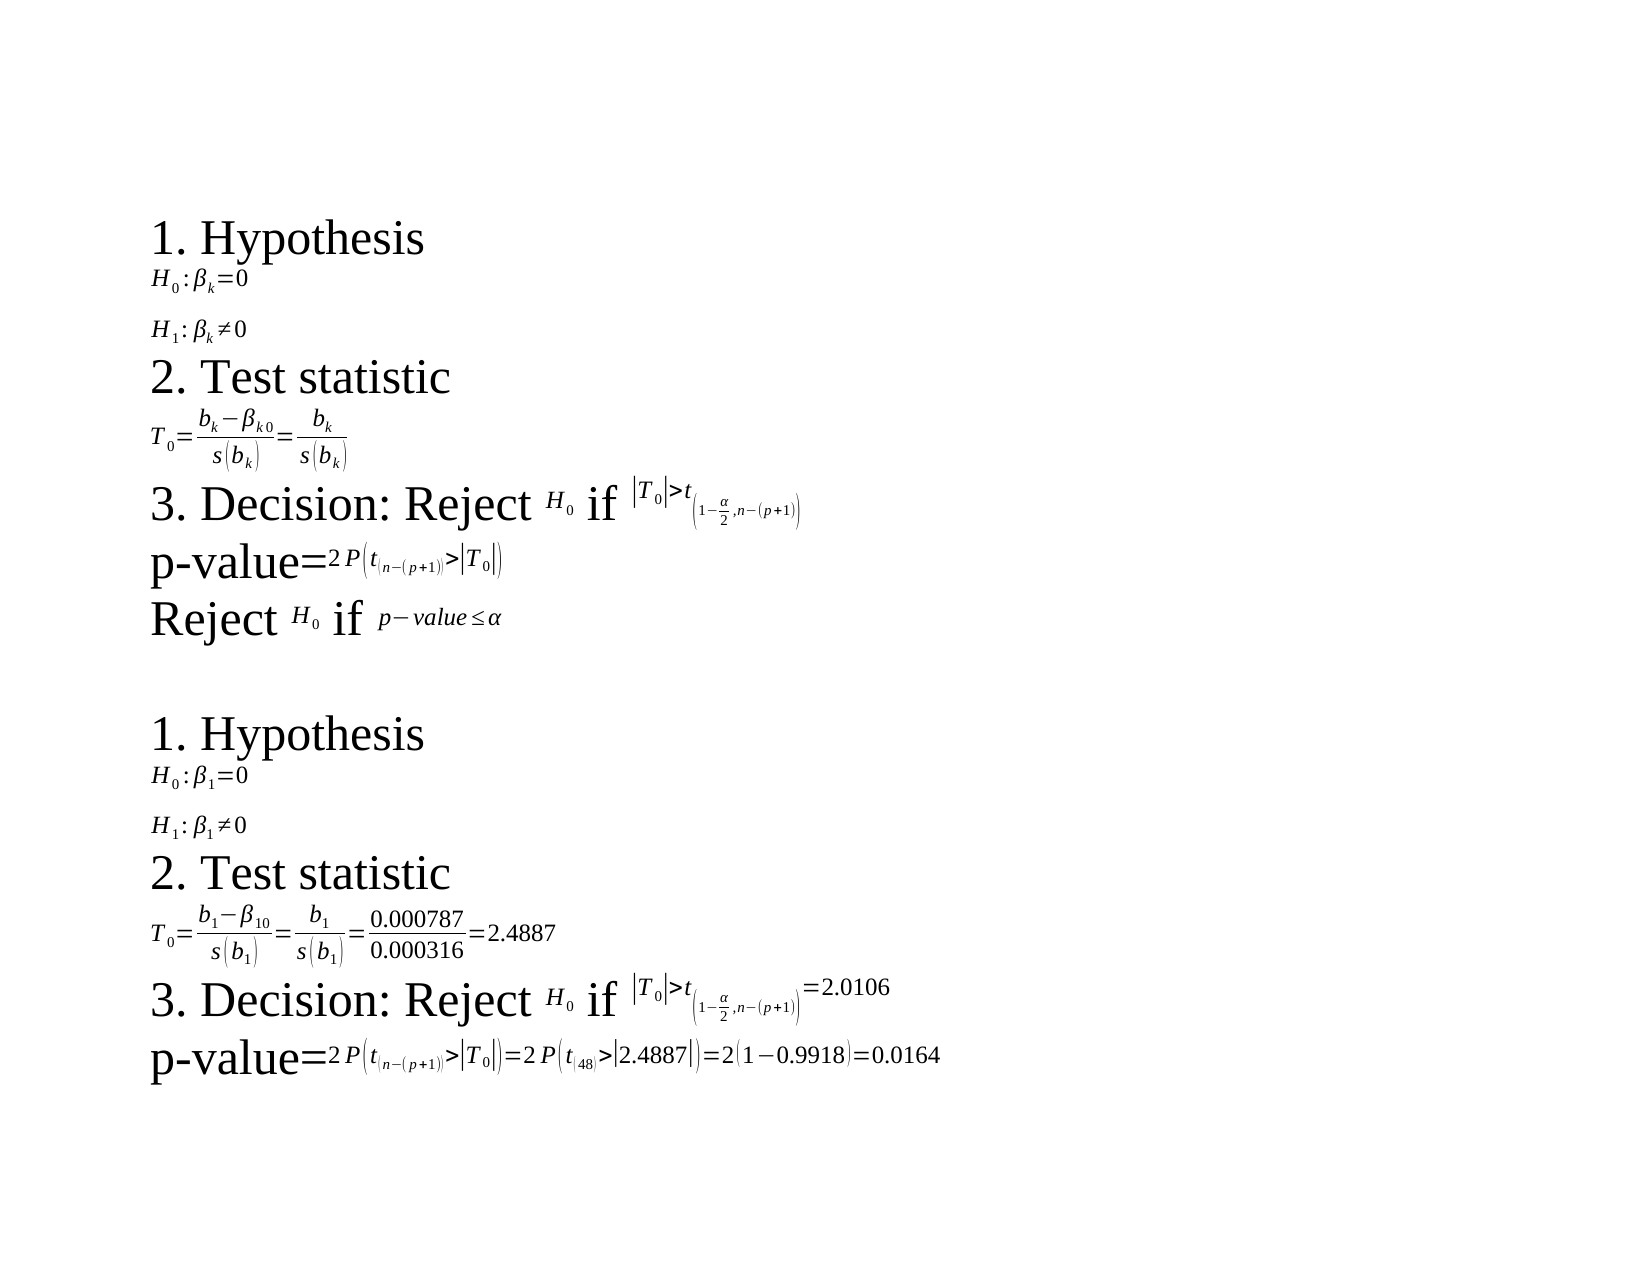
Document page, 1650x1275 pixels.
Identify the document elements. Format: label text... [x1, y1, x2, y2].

text 1. Hypothesis [150, 704, 1500, 761]
text 1. Hypothesis [150, 207, 1500, 265]
text Reject if [150, 589, 1500, 646]
text 3. Decision: Reject if [150, 970, 1500, 1028]
text 3. Decision: Reject if [150, 474, 1500, 531]
text p-value= [150, 531, 1500, 589]
text 2. Test statistic [150, 347, 1500, 404]
text 2. Test statistic [150, 843, 1500, 900]
text p-value= [150, 1028, 1500, 1085]
